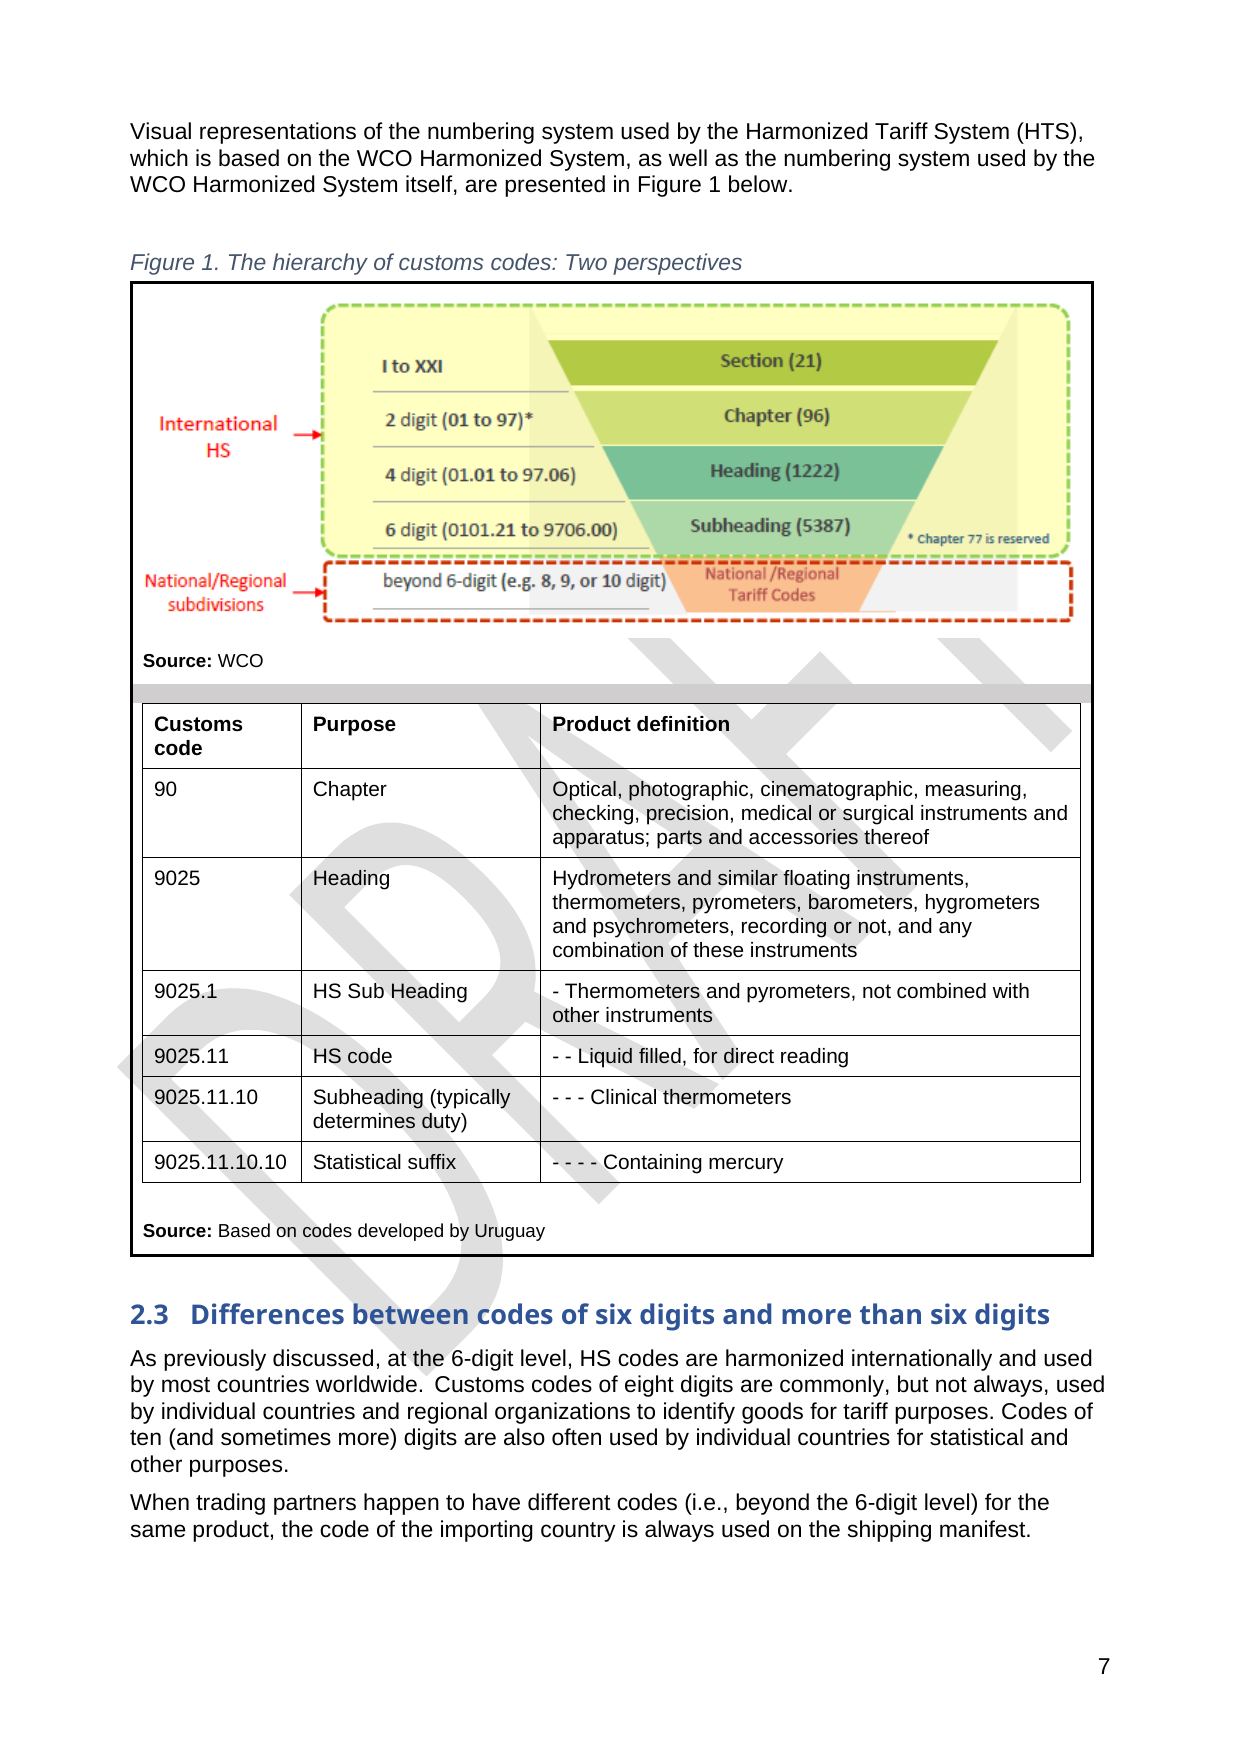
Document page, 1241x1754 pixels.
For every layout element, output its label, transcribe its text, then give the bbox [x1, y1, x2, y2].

text As previously discussed, at the 6-digit level, HS codes are harmonized internationally and used by most countries worldwide. Customs codes of eight digits are commonly, but not always, used by individual countries and regional organizations to identify goods for tariff purposes. Codes of ten (and sometimes more) digits are also often used by individual countries for statistical and other purposes. [130, 1345, 1110, 1477]
text Figure 1. The hierarchy of customs codes: Two perspectives [130, 248, 1110, 275]
picture [142, 284, 1082, 638]
table_cell Source: Based on codes developed by Uruguay [133, 703, 1091, 1254]
subtitle Differences between codes of six digits and more than six digits [130, 1296, 1110, 1333]
text When trading partners happen to have different codes (i.e., beyond the 6-digit level) for the same product, the code of the importing country is always used on the shipping manifest. [130, 1489, 1110, 1542]
table_header Source: WCO [133, 284, 1091, 684]
table_cell [133, 684, 1091, 703]
text Visual representations of the numbering system used by the Harmonized Tariff System (HTS), which is based on the WCO Harmonized System, as well as the numbering system used by the WCO Harmonized System itself, are presented in Figure 1 below. [130, 118, 1110, 197]
